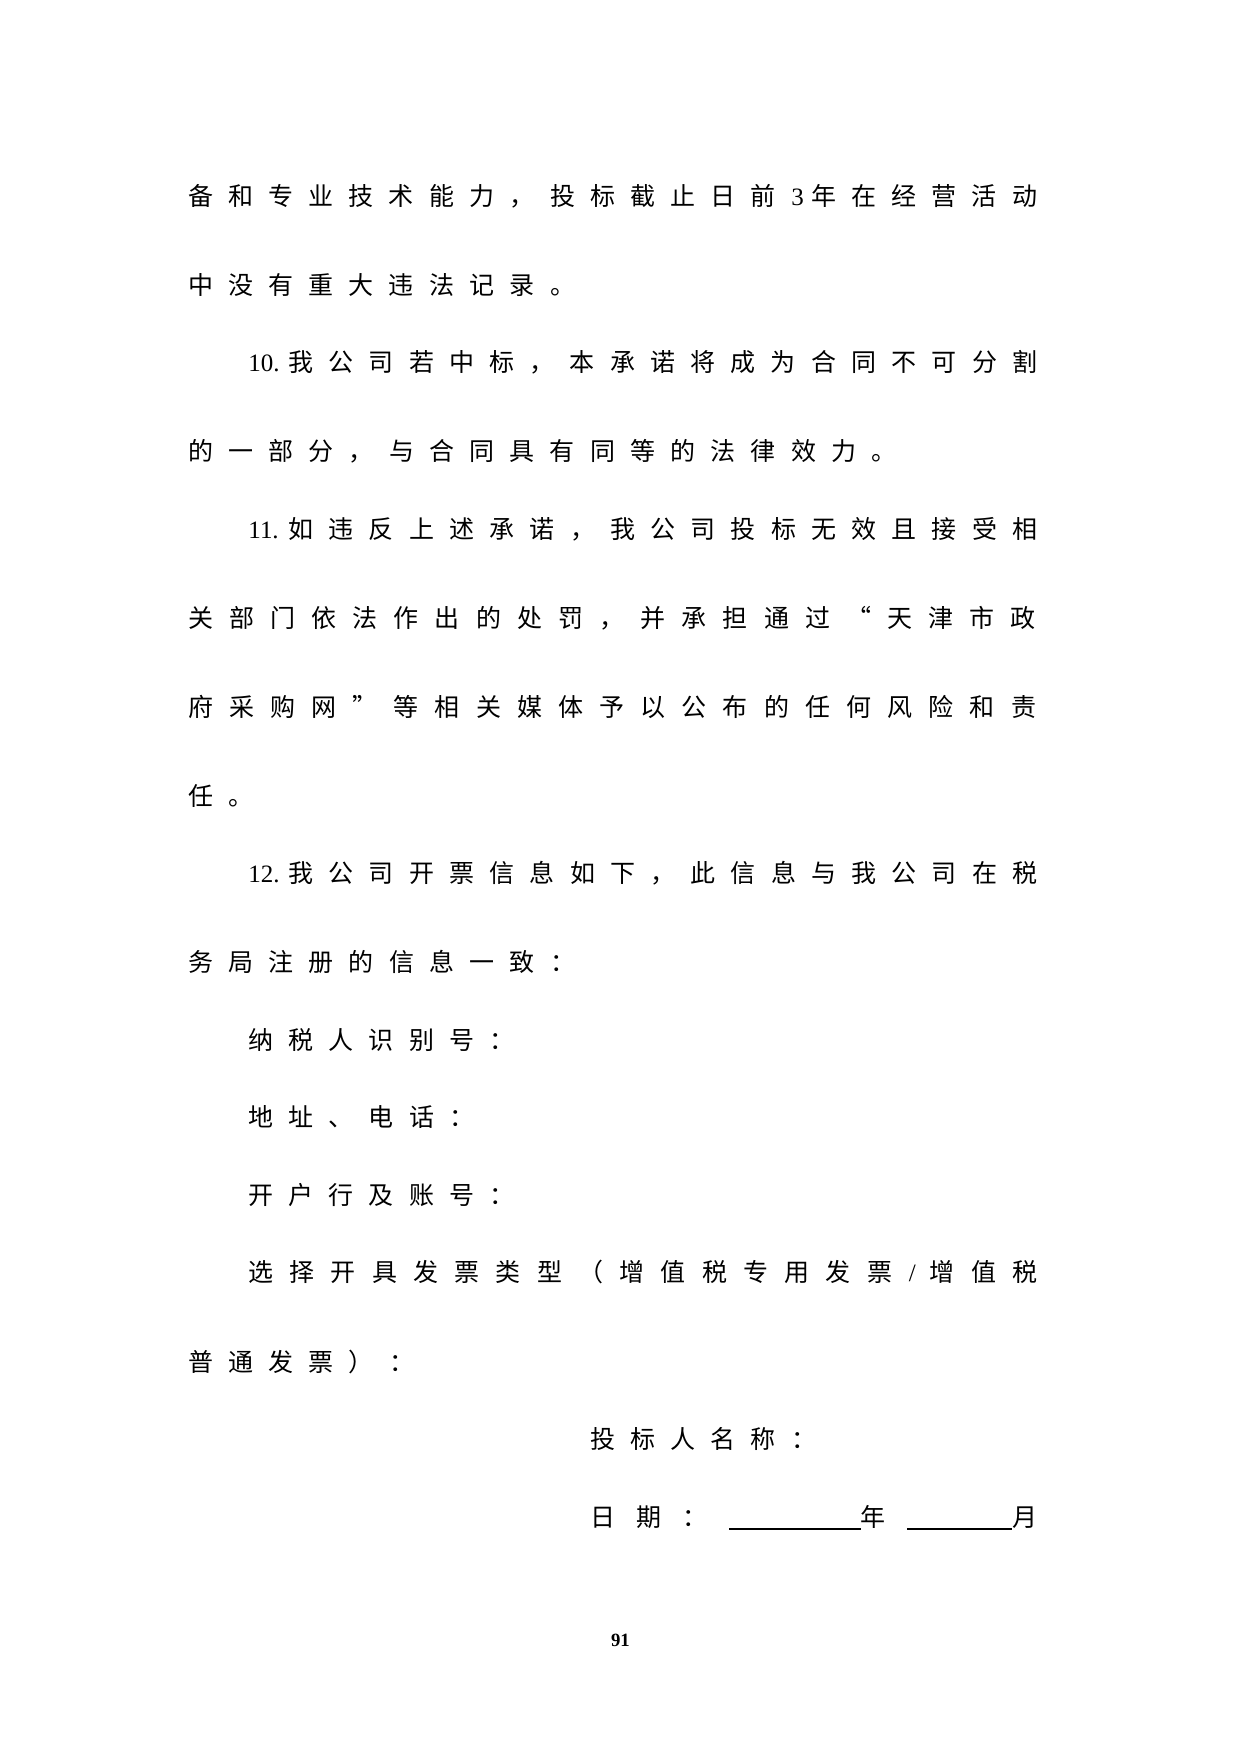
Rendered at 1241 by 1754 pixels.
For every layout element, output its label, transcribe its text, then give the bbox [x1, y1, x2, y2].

text 11. 如违反上述承诺，我公司投标无效且接受相关部门依法作出的处罚，并承担通过“天津市政府采购网”等相关媒体予以公布的任何风险和责任。 [188, 498, 1052, 824]
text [188, 164, 1052, 313]
text 地址、电话： [188, 1086, 1052, 1146]
text 10. 我公司若中标，本承诺将成为合同不可分割的一部分，与合同具有同等的法律效力。 [188, 331, 1052, 479]
text 选择开具发票类型（增值税专用发票/增值税普通发票）： [188, 1241, 1052, 1390]
text 投标人名称： [188, 1408, 1052, 1467]
text 开户行及账号： [188, 1164, 1052, 1223]
text 12. 我公司开票信息如下，此信息与我公司在税务局注册的信息一致： [188, 842, 1052, 991]
text 纳税人识别号： [188, 1009, 1052, 1068]
text 日期： 年 月 日 [188, 1485, 1052, 1545]
